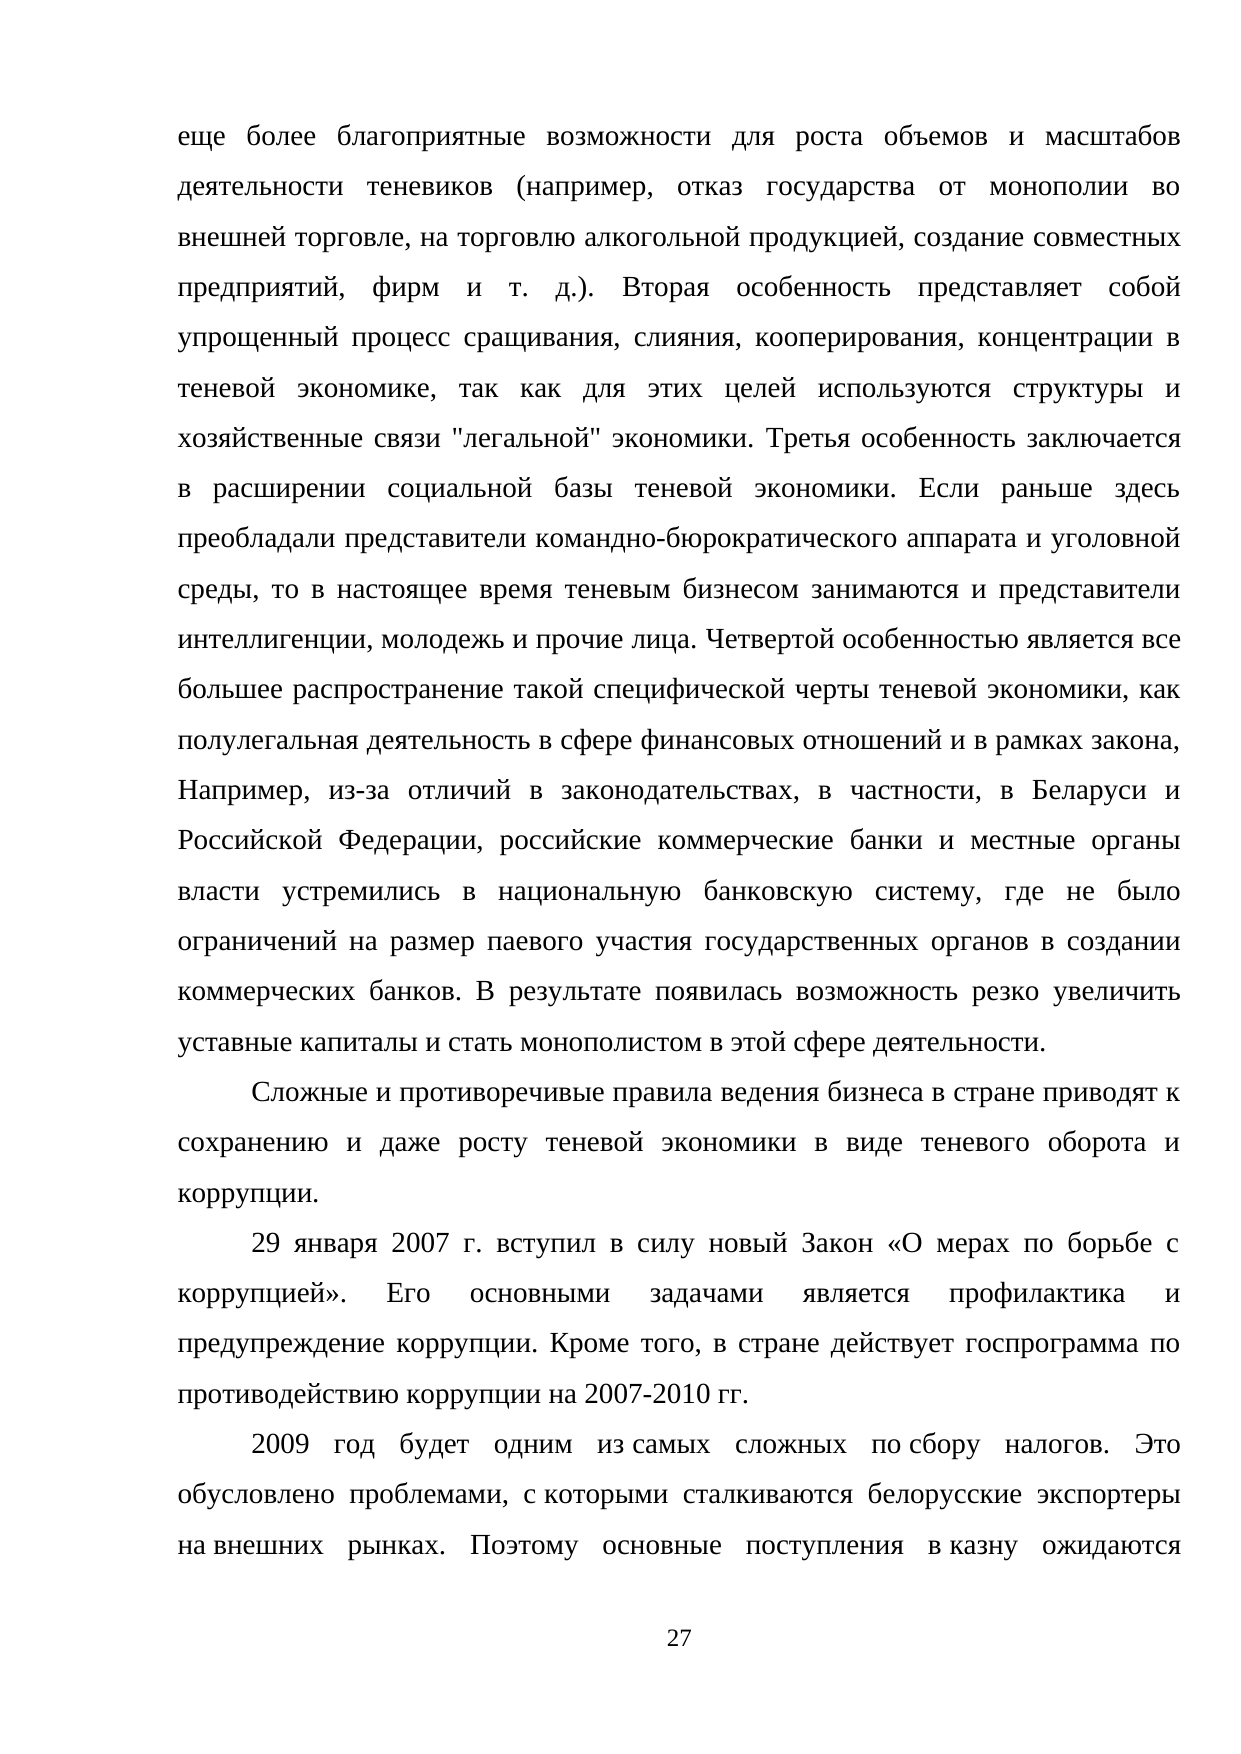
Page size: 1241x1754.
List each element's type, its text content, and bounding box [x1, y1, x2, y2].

text Сложные и противоречивые правила ведения бизнеса в стране приводят к сохранению и даже росту теневой экономики в виде теневого оборота и коррупции. [177, 1074, 1181, 1208]
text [177, 118, 1181, 1057]
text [177, 1426, 1181, 1560]
text 29 января . вступил в силу новый Закон «О мерах по борьбе с коррупцией». Его основными задачами является профилактика и предупреждение коррупции. Кроме того, в стране действует госпрограмма по противодействию коррупции на 2007-2010 гг. [177, 1225, 1181, 1409]
